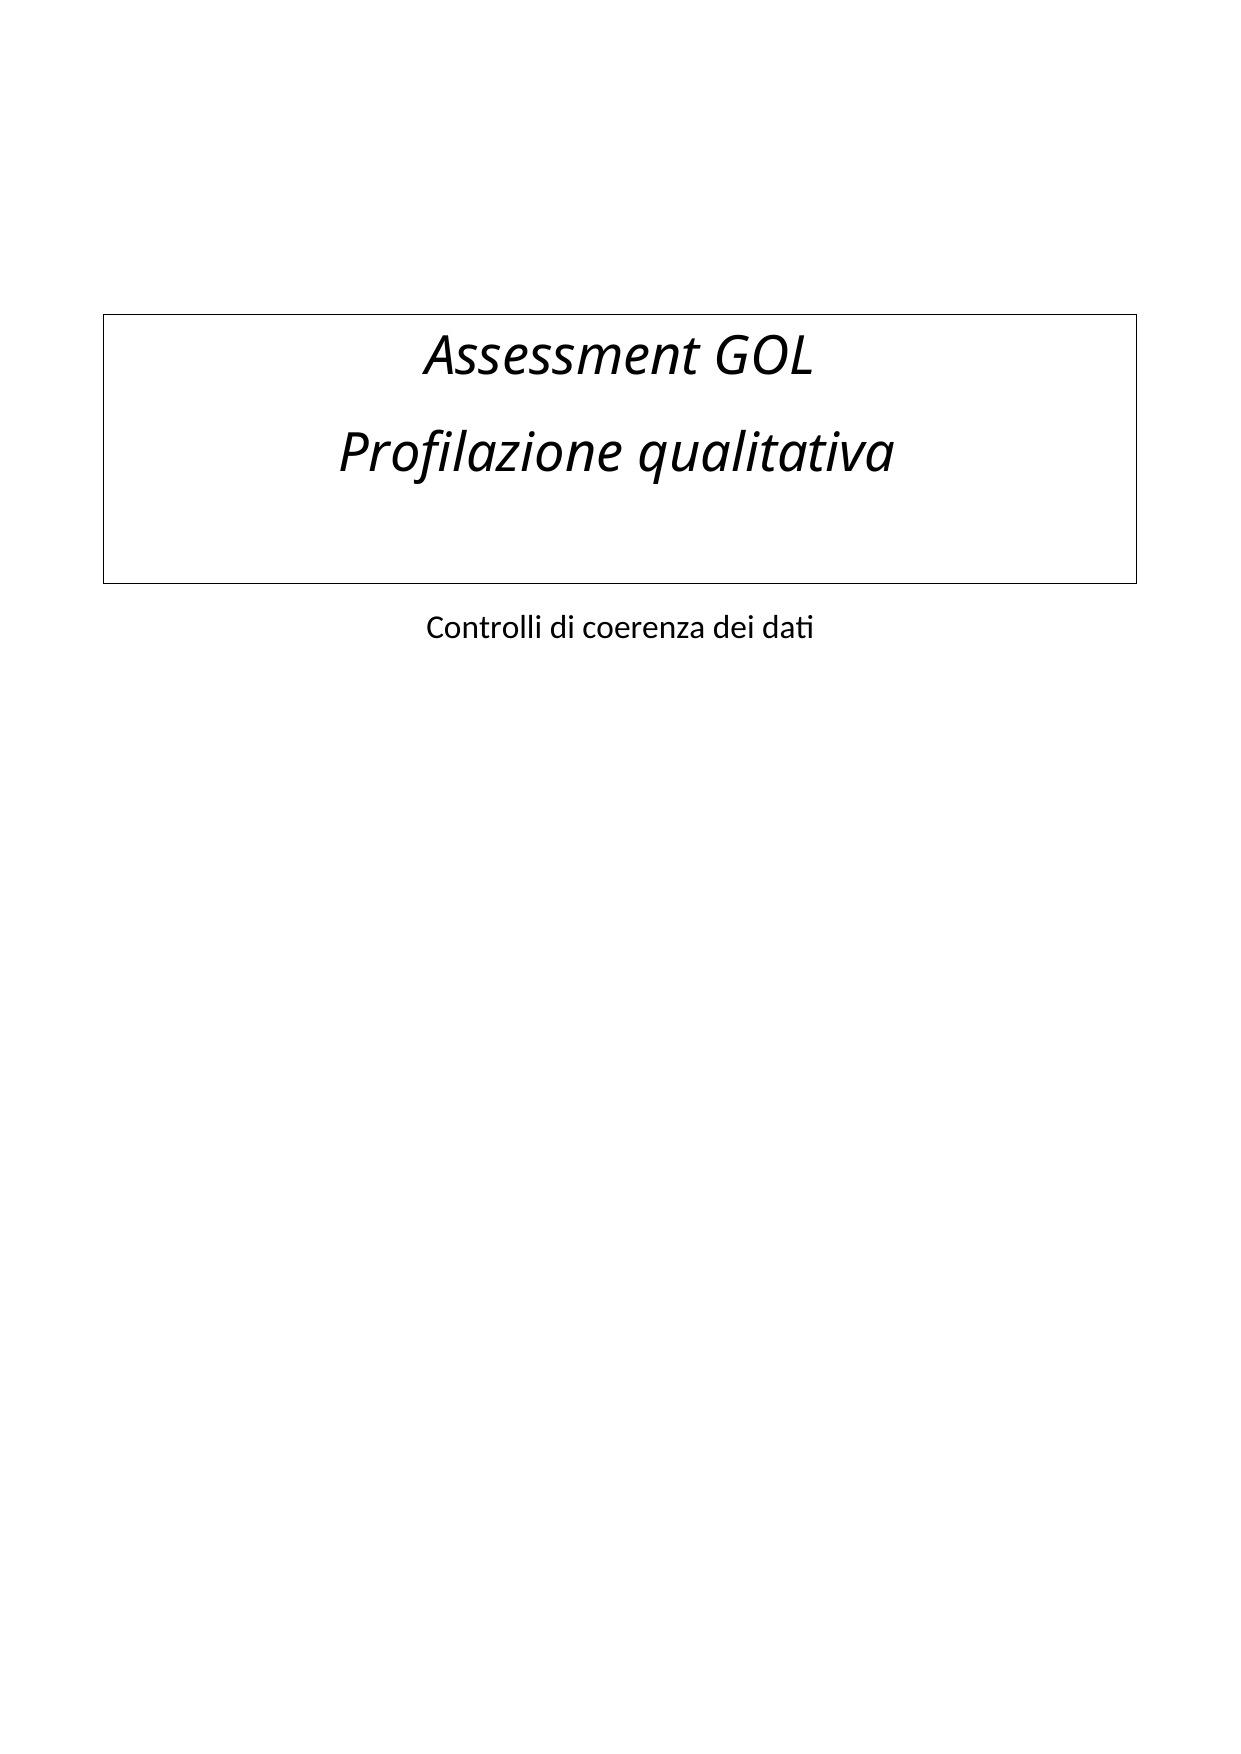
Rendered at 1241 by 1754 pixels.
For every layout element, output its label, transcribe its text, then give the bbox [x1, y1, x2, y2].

text Assessment GOL [104, 315, 1136, 391]
text Profilazione qualitativa [104, 410, 1136, 487]
text Controlli di coerenza dei dati [106, 607, 1134, 647]
